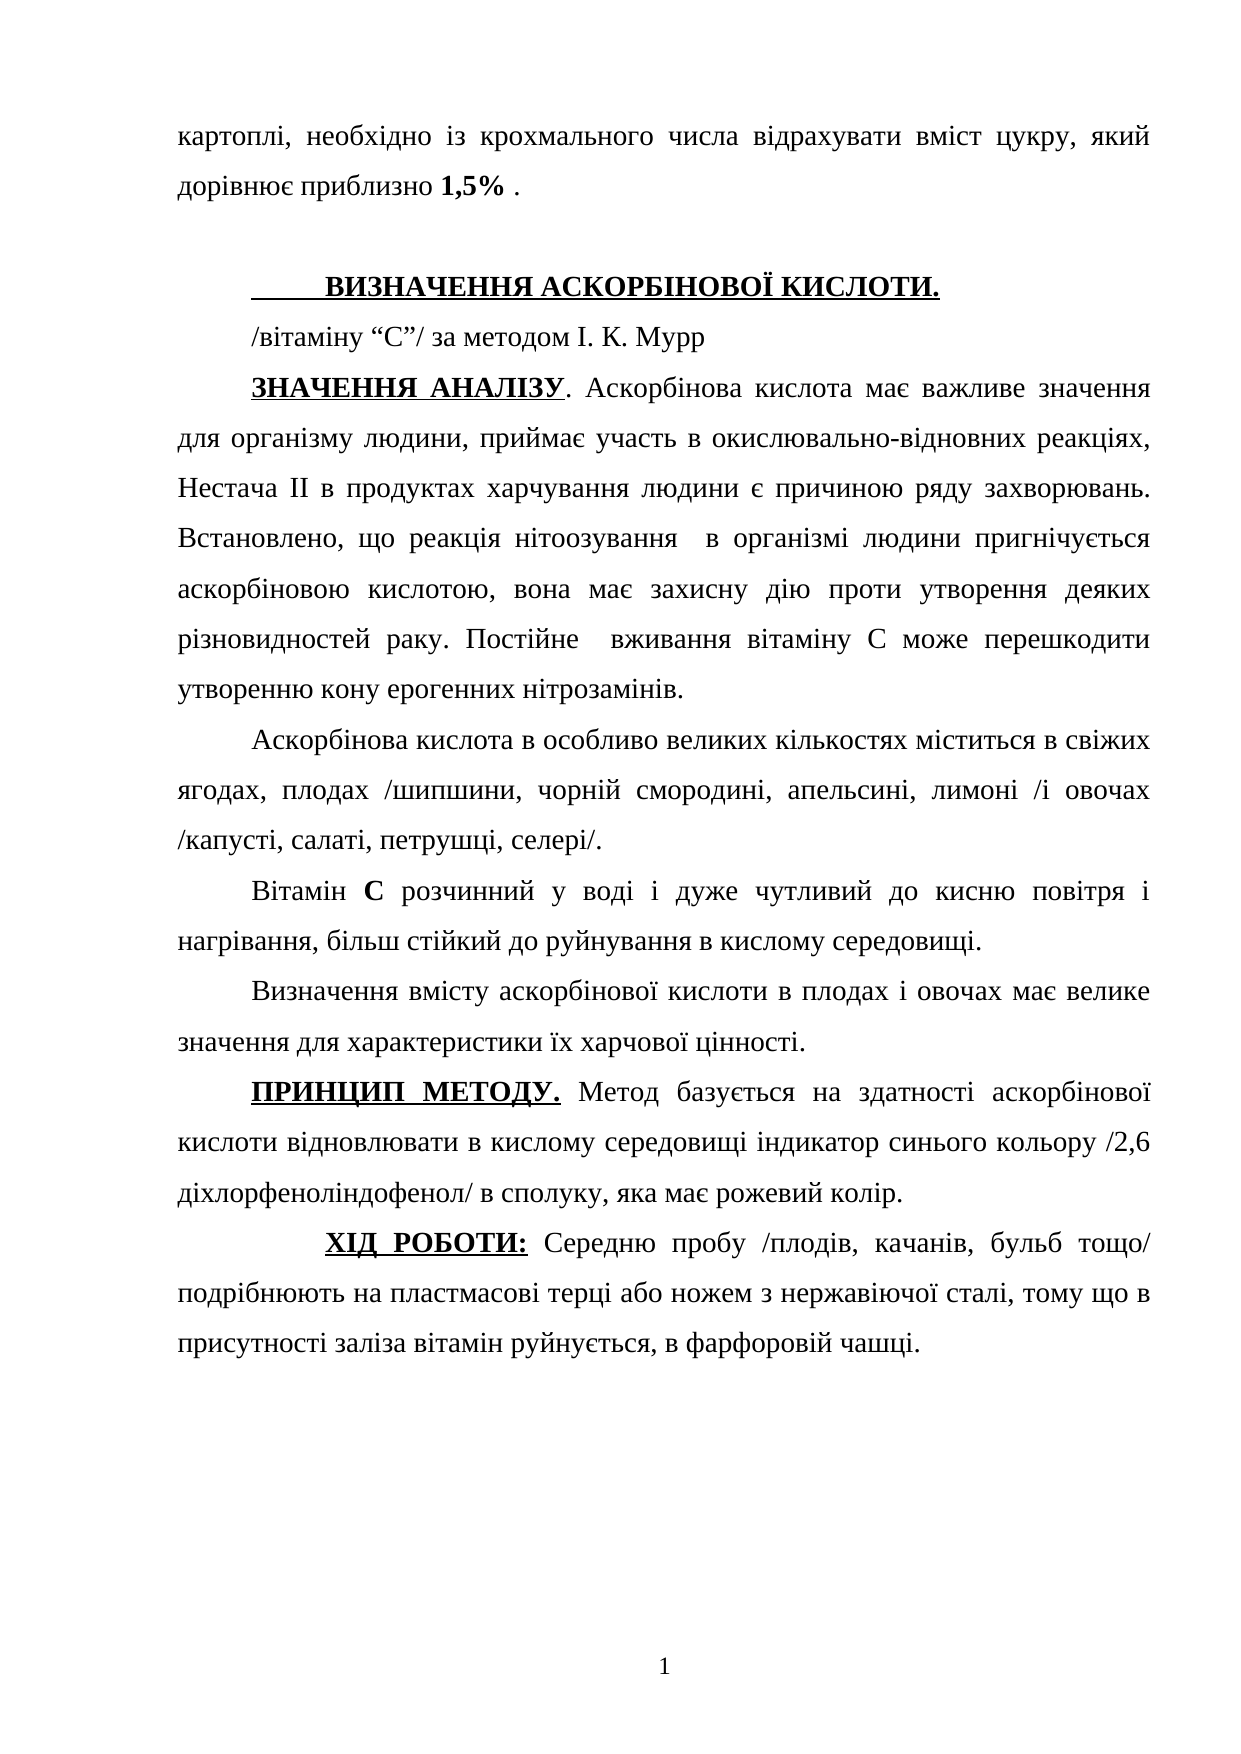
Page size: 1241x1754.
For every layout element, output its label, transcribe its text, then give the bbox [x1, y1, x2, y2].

text ЗНАЧЕННЯ АНАЛІЗУ. Аскорбінова кислота має важливе значення для організму людини, приймає участь в окислювально-відновних реакціях, Нестача ІІ в продуктах харчування людини є причиною ряду захворювань. Встановлено, що реакція нітоозування в організмі людини пригнічується аскорбіновою кислотою, вона має захисну дію проти утворення деяких різновидностей раку. Постійне вживання вітаміну С може перешкодити утворенню кону ерогенних нітрозамінів. [177, 370, 1152, 705]
text ПРИНЦИП МЕТОДУ. Метод базується на здатності аскорбінової кислоти відновлювати в кислому середовищі індикатор синього кольору /2,6 діхлорфеноліндофенол/ в сполуку, яка має рожевий колір. [177, 1074, 1152, 1208]
text Аскорбінова кислота в особливо великих кількостях міститься в свіжих ягодах, плодах /шипшини, чорній смородині, апельсині, лимоні /і овочах /капусті, салаті, петрушці, селері/. [177, 722, 1152, 856]
text /вітаміну “С”/ за методом І. К. Мурр [177, 319, 1152, 353]
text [177, 118, 1152, 202]
text Визначення вмісту аскорбінової кислоти в плодах і овочах має велике значення для характеристики їх харчової цінності. [177, 973, 1152, 1057]
list ВИЗНАЧЕННЯ АСКОРБІНОВОЇ КИСЛОТИ. [177, 269, 1152, 303]
text ХІД РОБОТИ: Середню пробу /плодів, качанів, бульб тощо/ подрібнюють на пластмасові терці або ножем з нержавіючої сталі, тому що в присутності заліза вітамін руйнується, в фарфоровій чашці. [177, 1225, 1152, 1359]
text Вітамін С розчинний у воді і дуже чутливий до кисню повітря і нагрівання, більш стійкий до руйнування в кислому середовищі. [177, 873, 1152, 957]
